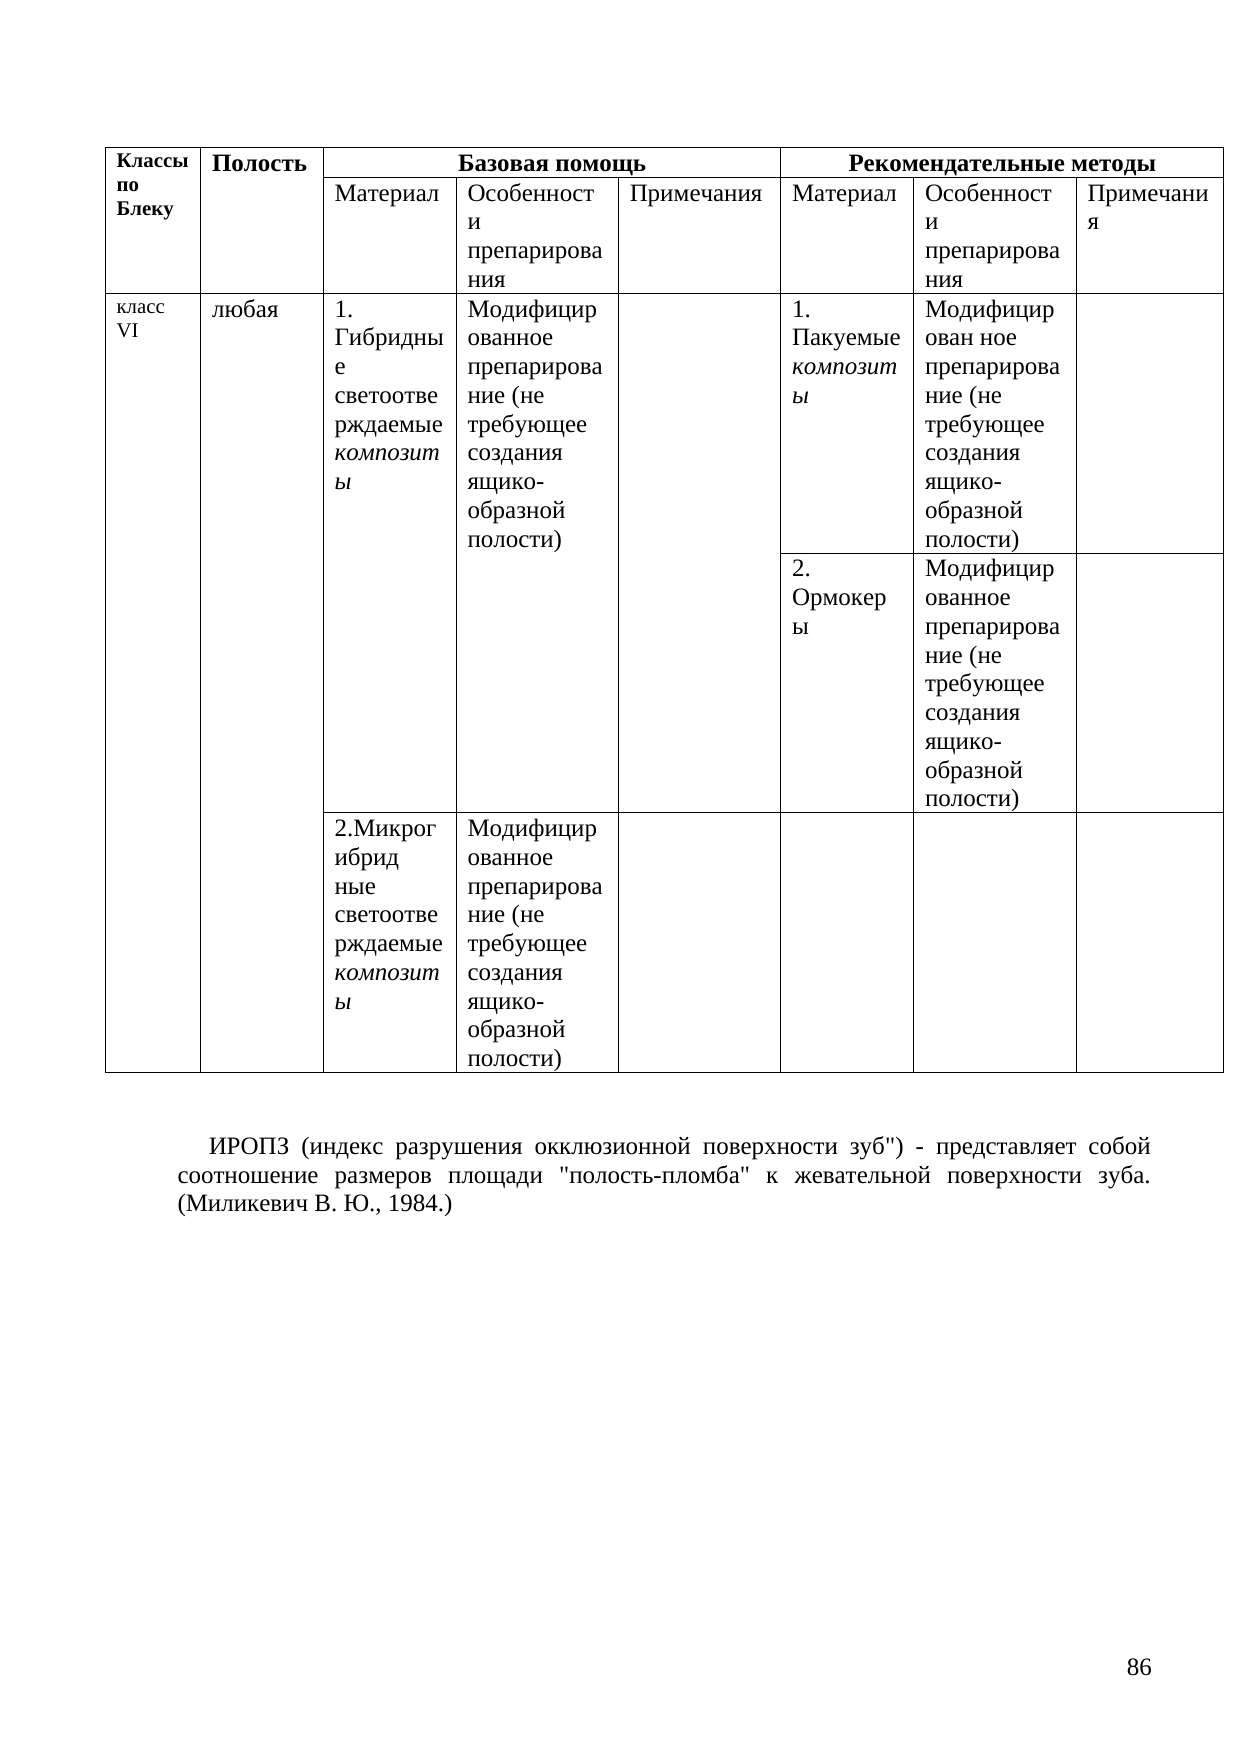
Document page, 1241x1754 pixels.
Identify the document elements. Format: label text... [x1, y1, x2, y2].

table_cell 1. Гибридные светоотверждаемые композиты [324, 294, 456, 812]
table_cell Модифицированное препарирование (не требующее создания ящико- образной полости) [457, 294, 618, 812]
table_cell [914, 813, 1076, 1072]
table_cell 1. Пакуемые композиты [781, 294, 913, 552]
table_header Классы по Блеку [106, 148, 200, 293]
table_cell Особенности препарирования [457, 178, 618, 293]
text ИРОПЗ (индекс разрушения окклюзионной поверхности зуб") - представляет собой соотношение размеров площади "полость-пломба" к жевательной поверхности зуба. (Миликевич В. Ю., 1984.) [177, 1131, 1152, 1217]
table_cell [619, 294, 780, 812]
table_cell 2.Микрогибрид ные светоотверждаемые композиты [324, 813, 456, 1072]
table_cell [781, 813, 913, 1072]
table_cell 2. Ормокеры [781, 554, 913, 812]
table_cell [1077, 554, 1223, 812]
table_cell Материал [324, 178, 456, 293]
table_cell Примечания [1077, 178, 1223, 293]
table_cell Примечания [619, 178, 780, 293]
table_cell [619, 813, 780, 1072]
table_cell Модифицированное препарирование (не требующее создания ящико- образной полости) [457, 813, 618, 1072]
table_cell любая [201, 294, 323, 1072]
table_cell Модифицированное препарирование (не требующее создания ящико- образной полости) [914, 554, 1076, 812]
table_header Полость [201, 148, 323, 293]
table_cell [1077, 813, 1223, 1072]
table_cell Особенности препарирования [914, 178, 1076, 293]
table_cell Модифицирован ное препарирование (не требующее создания ящико- образной полости) [914, 294, 1076, 552]
table_header Рекомендательные методы [781, 148, 1223, 177]
table_header Базовая помощь [324, 148, 780, 177]
table_cell [1077, 294, 1223, 552]
table_cell Материал [781, 178, 913, 293]
table_cell класс VI [106, 294, 200, 1072]
